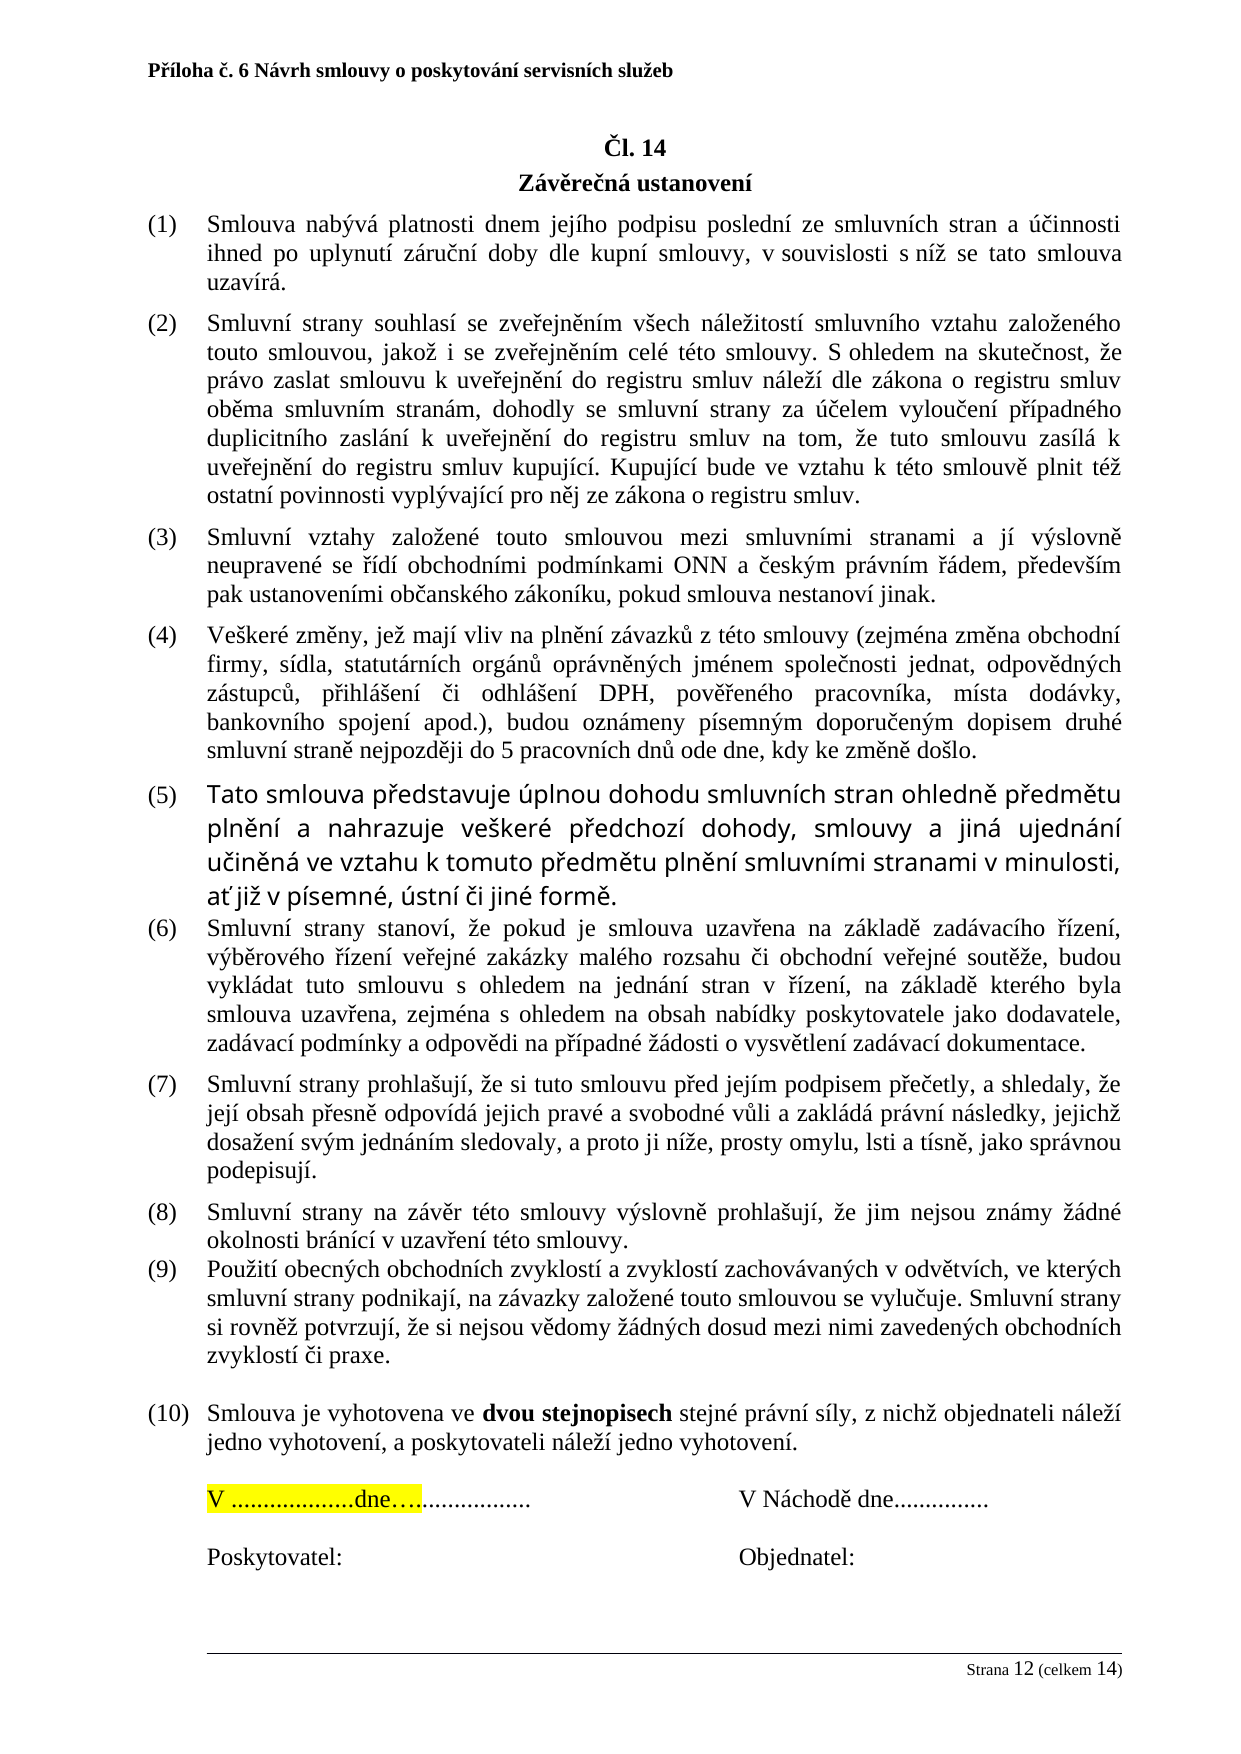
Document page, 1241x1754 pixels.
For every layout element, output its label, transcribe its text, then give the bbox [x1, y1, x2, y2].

subtitle Čl. 14 [148, 133, 1122, 162]
subtitle Závěrečná ustanovení [148, 168, 1122, 197]
text V dne…. V Náchodě dne [422, 1484, 1122, 1513]
list Tato smlouva představuje úplnou dohodu smluvních stran ohledně předmětu plnění a nahrazuje veškeré předchozí dohody, smlouvy a jiná ujednání učiněná ve vztahu k tomuto předmětu plnění smluvními stranami v minulosti, ať již v písemné, ústní či jiné formě. [148, 777, 1122, 913]
list Smluvní vztahy založené touto smlouvou mezi smluvními stranami a jí výslovně neupravené se řídí obchodními podmínkami ONN a českým právním řádem, především pak ustanoveními občanského zákoníku, pokud smlouva nestanoví jinak. [148, 522, 1122, 608]
text Poskytovatel: Objednatel: [148, 1542, 1122, 1570]
list Použití obecných obchodních zvyklostí a zvyklostí zachovávaných v odvětvích, ve kterých smluvní strany podnikají, na závazky založené touto smlouvou se vylučuje. Smluvní strany si rovněž potvrzují, že si nejsou vědomy žádných dosud mezi nimi zavedených obchodních zvyklostí či praxe. [148, 1254, 1122, 1369]
list Smlouva je vyhotovena ve dvou stejnopisech stejné právní síly, z nichž objednateli náleží jedno vyhotovení, a poskytovateli náleží jedno vyhotovení. [148, 1398, 1122, 1455]
list Smluvní strany na závěr této smlouvy výslovně prohlašují, že jim nejsou známy žádné okolnosti bránící v uzavření této smlouvy. [148, 1197, 1122, 1254]
subtitle Smluvní strany souhlasí se zveřejněním všech náležitostí smluvního vztahu založeného touto smlouvou, jakož i se zveřejněním celé této smlouvy. S ohledem na skutečnost, že právo zaslat smlouvu k uveřejnění do registru smluv náleží dle zákona o registru smluv oběma smluvním stranám, dohodly se smluvní strany za účelem vyloučení případného duplicitního zaslání k uveřejnění do registru smluv na tom, že tuto smlouvu zasílá k uveřejnění do registru smluv kupující. Kupující bude ve vztahu k této smlouvě plnit též ostatní povinnosti vyplývající pro něj ze zákona o registru smluv. [148, 308, 1122, 509]
subtitle Smluvní strany prohlašují, že si tuto smlouvu před jejím podpisem přečetly, a shledaly, že její obsah přesně odpovídá jejich pravé a svobodné vůli a zakládá právní následky, jejichž dosažení svým jednáním sledovaly, a proto ji níže, prosty omylu, lsti a tísně, jako správnou podepisují. [148, 1069, 1122, 1184]
subtitle Veškeré změny, jež mají vliv na plnění závazků z této smlouvy (zejména změna obchodní firmy, sídla, statutárních orgánů oprávněných jménem společnosti jednat, odpovědných zástupců, přihlášení či odhlášení DPH, pověřeného pracovníka, místa dodávky, bankovního spojení apod.), budou oznámeny písemným doporučeným dopisem druhé smluvní straně nejpozději do 5 pracovních dnů ode dne, kdy ke změně došlo. [148, 620, 1122, 764]
subtitle Smlouva nabývá platnosti dnem jejího podpisu poslední ze smluvních stran a účinnosti ihned po uplynutí záruční doby dle kupní smlouvy, v souvislosti s níž se tato smlouva uzavírá. [148, 209, 1122, 295]
list Smluvní strany stanoví, že pokud je smlouva uzavřena na základě zadávacího řízení, výběrového řízení veřejné zakázky malého rozsahu či obchodní veřejné soutěže, budou vykládat tuto smlouvu s ohledem na jednání stran v řízení, na základě kterého byla smlouva uzavřena, zejména s ohledem na obsah nabídky poskytovatele jako dodavatele, zadávací podmínky a odpovědi na případné žádosti o vysvětlení zadávací dokumentace. [148, 913, 1122, 1057]
